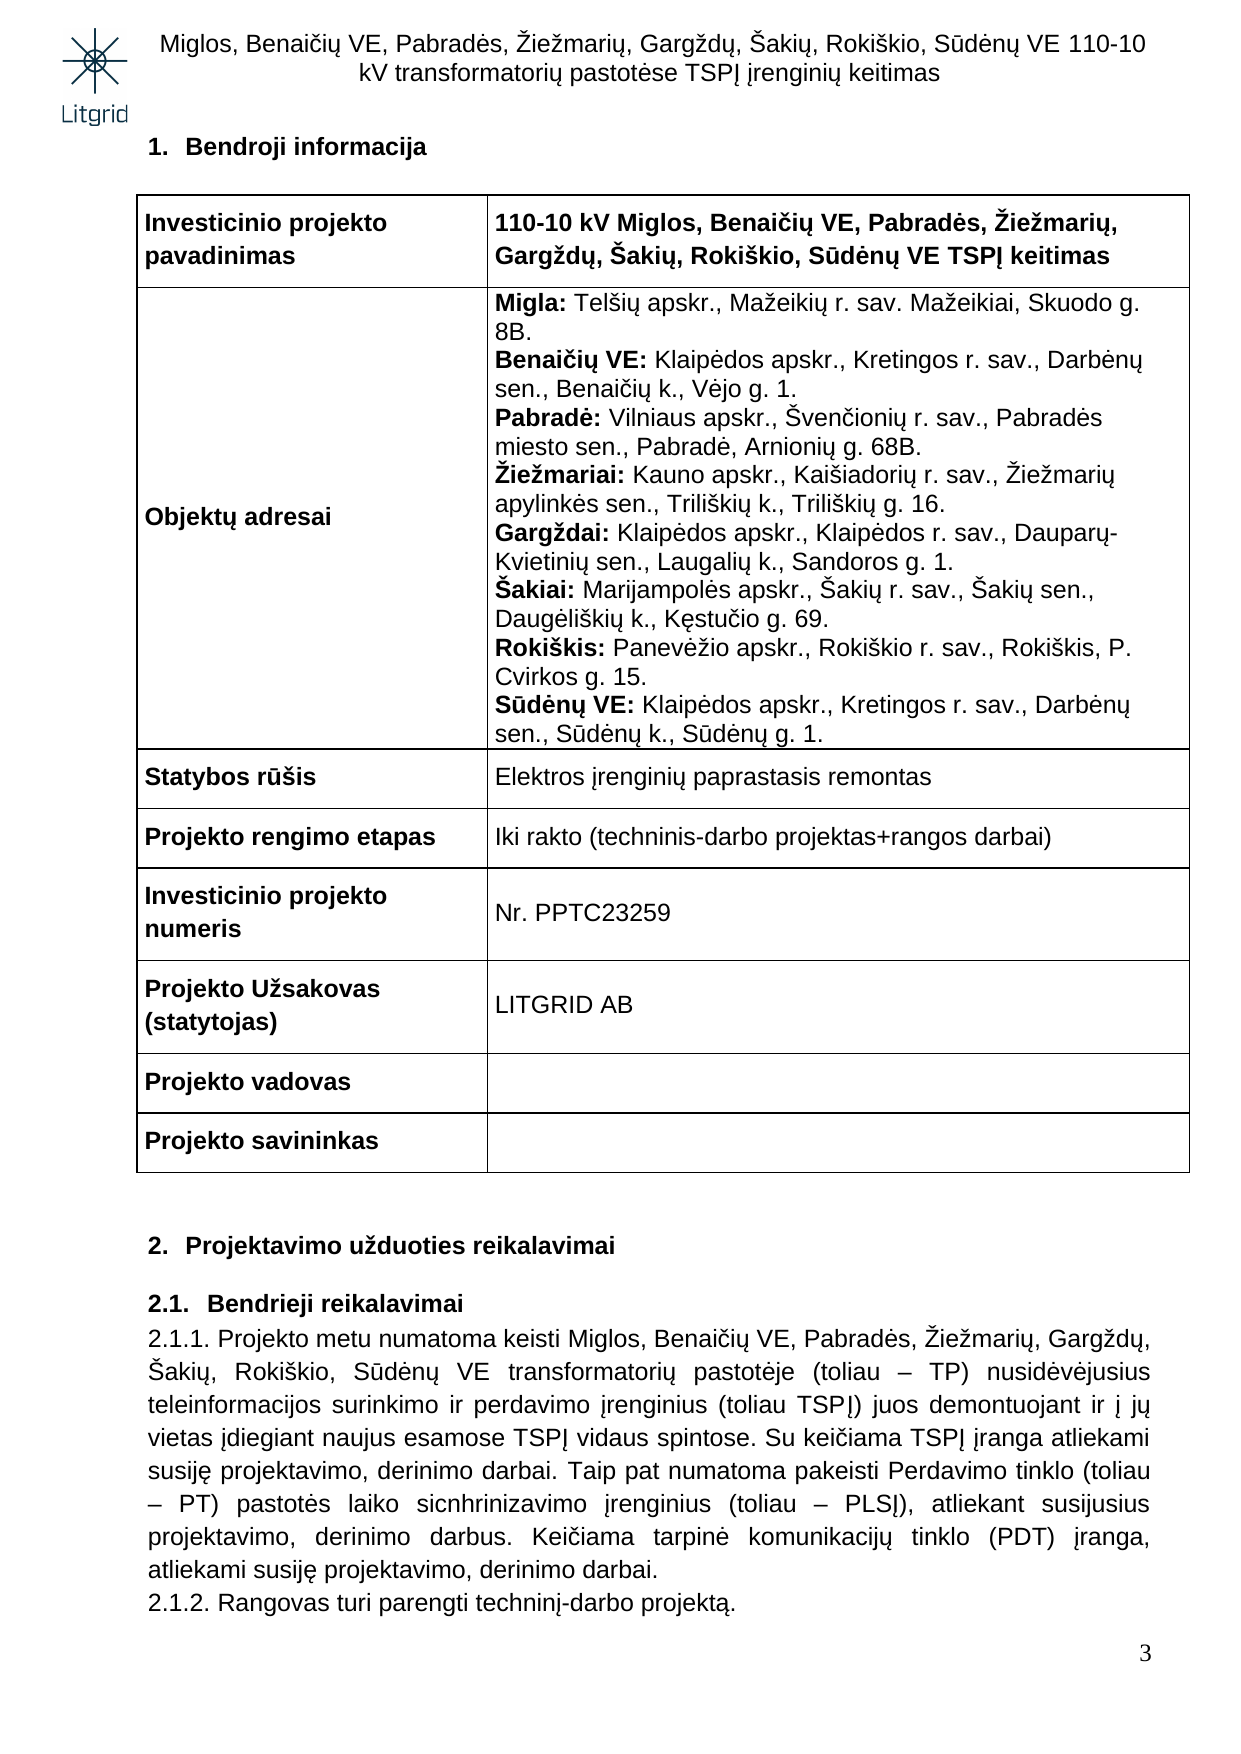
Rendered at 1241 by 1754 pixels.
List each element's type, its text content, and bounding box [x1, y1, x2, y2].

subtitle Projektavimo užduoties reikalavimai [148, 1231, 1152, 1259]
table_cell Projekto savininkas [138, 1114, 487, 1172]
table_cell Migla: Telšių apskr., Mažeikių r. sav. Mažeikiai, Skuodo g. 8B. Benaičių VE: Klaipėdos apskr., Kretingos r. sav., Darbėnų sen., Benaičių k., Vėjo g. 1. Pabradė: Vilniaus apskr., Švenčionių r. sav., Pabradės miesto sen., Pabradė, Arnionių g. 68B. Žiežmariai: Kauno apskr., Kaišiadorių r. sav., Žiežmarių apylinkės sen., Triliškių k., Triliškių g. 16. Gargždai: Klaipėdos apskr., Klaipėdos r. sav., Dauparų-Kvietinių sen., Laugalių k., Sandoros g. 1. Šakiai: Marijampolės apskr., Šakių r. sav., Šakių sen., Daugėliškių k., Kęstučio g. 69. Rokiškis: Panevėžio apskr., Rokiškio r. sav., Rokiškis, P. Cvirkos g. 15. Sūdėnų VE: Klaipėdos apskr., Kretingos r. sav., Darbėnų sen., Sūdėnų k., Sūdėnų g. 1. [488, 288, 1189, 748]
table_cell [488, 1054, 1189, 1112]
table_cell LITGRID AB [488, 961, 1189, 1052]
picture [62, 28, 128, 126]
table_cell [488, 1114, 1189, 1172]
table_cell Projekto rengimo etapas [138, 809, 487, 867]
subtitle Bendrieji reikalavimai [148, 1289, 1152, 1317]
table_cell Projekto Užsakovas (statytojas) [138, 961, 487, 1052]
table_cell Investicinio projekto numeris [138, 869, 487, 960]
table_cell Objektų adresai [138, 288, 487, 748]
list Projekto metu numatoma keisti Miglos, Benaičių VE, Pabradės, Žiežmarių, Gargždų, Šakių, Rokiškio, Sūdėnų VE transformatorių pastotėje (toliau – TP) nusidėvėjusius teleinformacijos surinkimo ir perdavimo įrenginius (toliau TSPĮ) juos demontuojant ir į jų vietas įdiegiant naujus esamose TSPĮ vidaus spintose. Su keičiama TSPĮ įranga atliekami susiję projektavimo, derinimo darbai. Taip pat numatoma pakeisti Perdavimo tinklo (toliau – PT) pastotės laiko sicnhrinizavimo įrenginius (toliau – PLSĮ), atliekant susijusius projektavimo, derinimo darbus. Keičiama tarpinė komunikacijų tinklo (PDT) įranga, atliekami susiję projektavimo, derinimo darbai. [148, 1324, 1152, 1583]
table_cell Projekto vadovas [138, 1054, 487, 1112]
table_cell Statybos rūšis [138, 750, 487, 808]
table_header 110-10 kV Miglos, Benaičių VE, Pabradės, Žiežmarių, Gargždų, Šakių, Rokiškio, Sūdėnų VE TSPĮ keitimas [488, 196, 1189, 286]
table_header Investicinio projekto pavadinimas [138, 196, 487, 286]
subtitle Bendroji informacija [148, 132, 1152, 161]
table_cell Iki rakto (techninis-darbo projektas+rangos darbai) [488, 809, 1189, 867]
list Rangovas turi parengti techninį-darbo projektą. [148, 1588, 1152, 1617]
table_cell Elektros įrenginių paprastasis remontas [488, 750, 1189, 808]
table_cell Nr. PPTC23259 [488, 869, 1189, 960]
